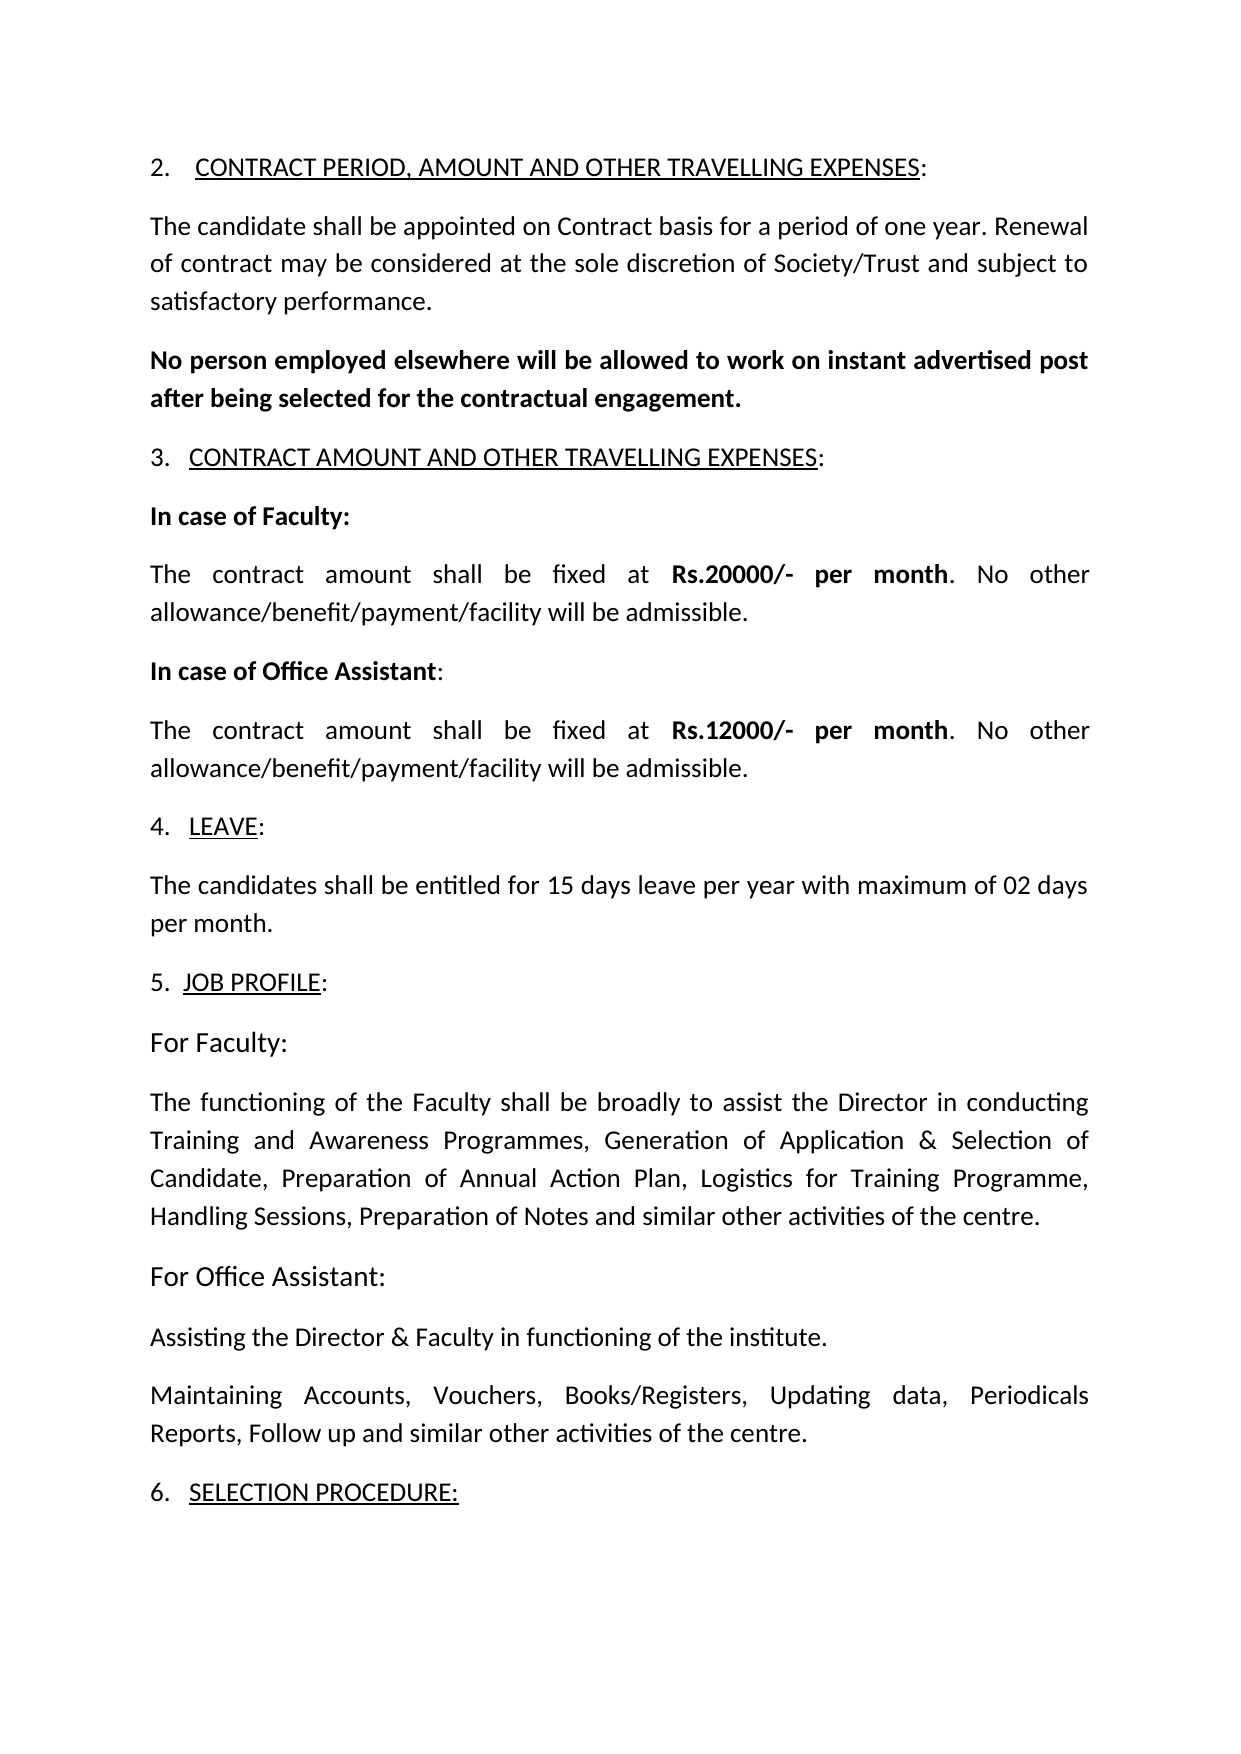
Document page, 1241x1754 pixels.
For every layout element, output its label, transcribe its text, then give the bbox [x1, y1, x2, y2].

text Assisting the Director & Faculty in functioning of the institute. [150, 1320, 1090, 1353]
text No person employed elsewhere will be allowed to work on instant advertised post after being selected for the contractual engagement. [150, 343, 1090, 414]
text Maintaining Accounts, Vouchers, Books/Registers, Updating data, Periodicals Reports, Follow up and similar other activities of the centre. [150, 1378, 1090, 1449]
text In case of Faculty: [150, 499, 1090, 532]
text 4. LEAVE: [150, 809, 1090, 843]
text For Office Assistant: [150, 1258, 1090, 1294]
text The candidate shall be appointed on Contract basis for a period of one year. Renewal of contract may be considered at the sole discretion of Society/Trust and subject to satisfactory performance. [150, 209, 1090, 318]
text In case of Office Assistant: [150, 654, 1090, 687]
text The contract amount shall be fixed at Rs.20000/- per month. No other allowance/benefit/payment/facility will be admissible. [150, 557, 1090, 628]
text The contract amount shall be fixed at Rs.12000/- per month. No other allowance/benefit/payment/facility will be admissible. [150, 713, 1090, 784]
text 6. SELECTION PROCEDURE: [150, 1475, 1090, 1508]
text The functioning of the Faculty shall be broadly to assist the Director in conducting Training and Awareness Programmes, Generation of Application & Selection of Candidate, Preparation of Annual Action Plan, Logistics for Training Programme, Handling Sessions, Preparation of Notes and similar other activities of the centre. [150, 1086, 1090, 1232]
text For Faculty: [150, 1024, 1090, 1059]
text 2. CONTRACT PERIOD, AMOUNT AND OTHER TRAVELLING EXPENSES: [150, 150, 1090, 183]
text The candidates shall be entitled for 15 days leave per year with maximum of 02 days per month. [150, 868, 1090, 939]
text 3. CONTRACT AMOUNT AND OTHER TRAVELLING EXPENSES: [150, 440, 1090, 473]
text 5. JOB PROFILE: [150, 965, 1090, 998]
